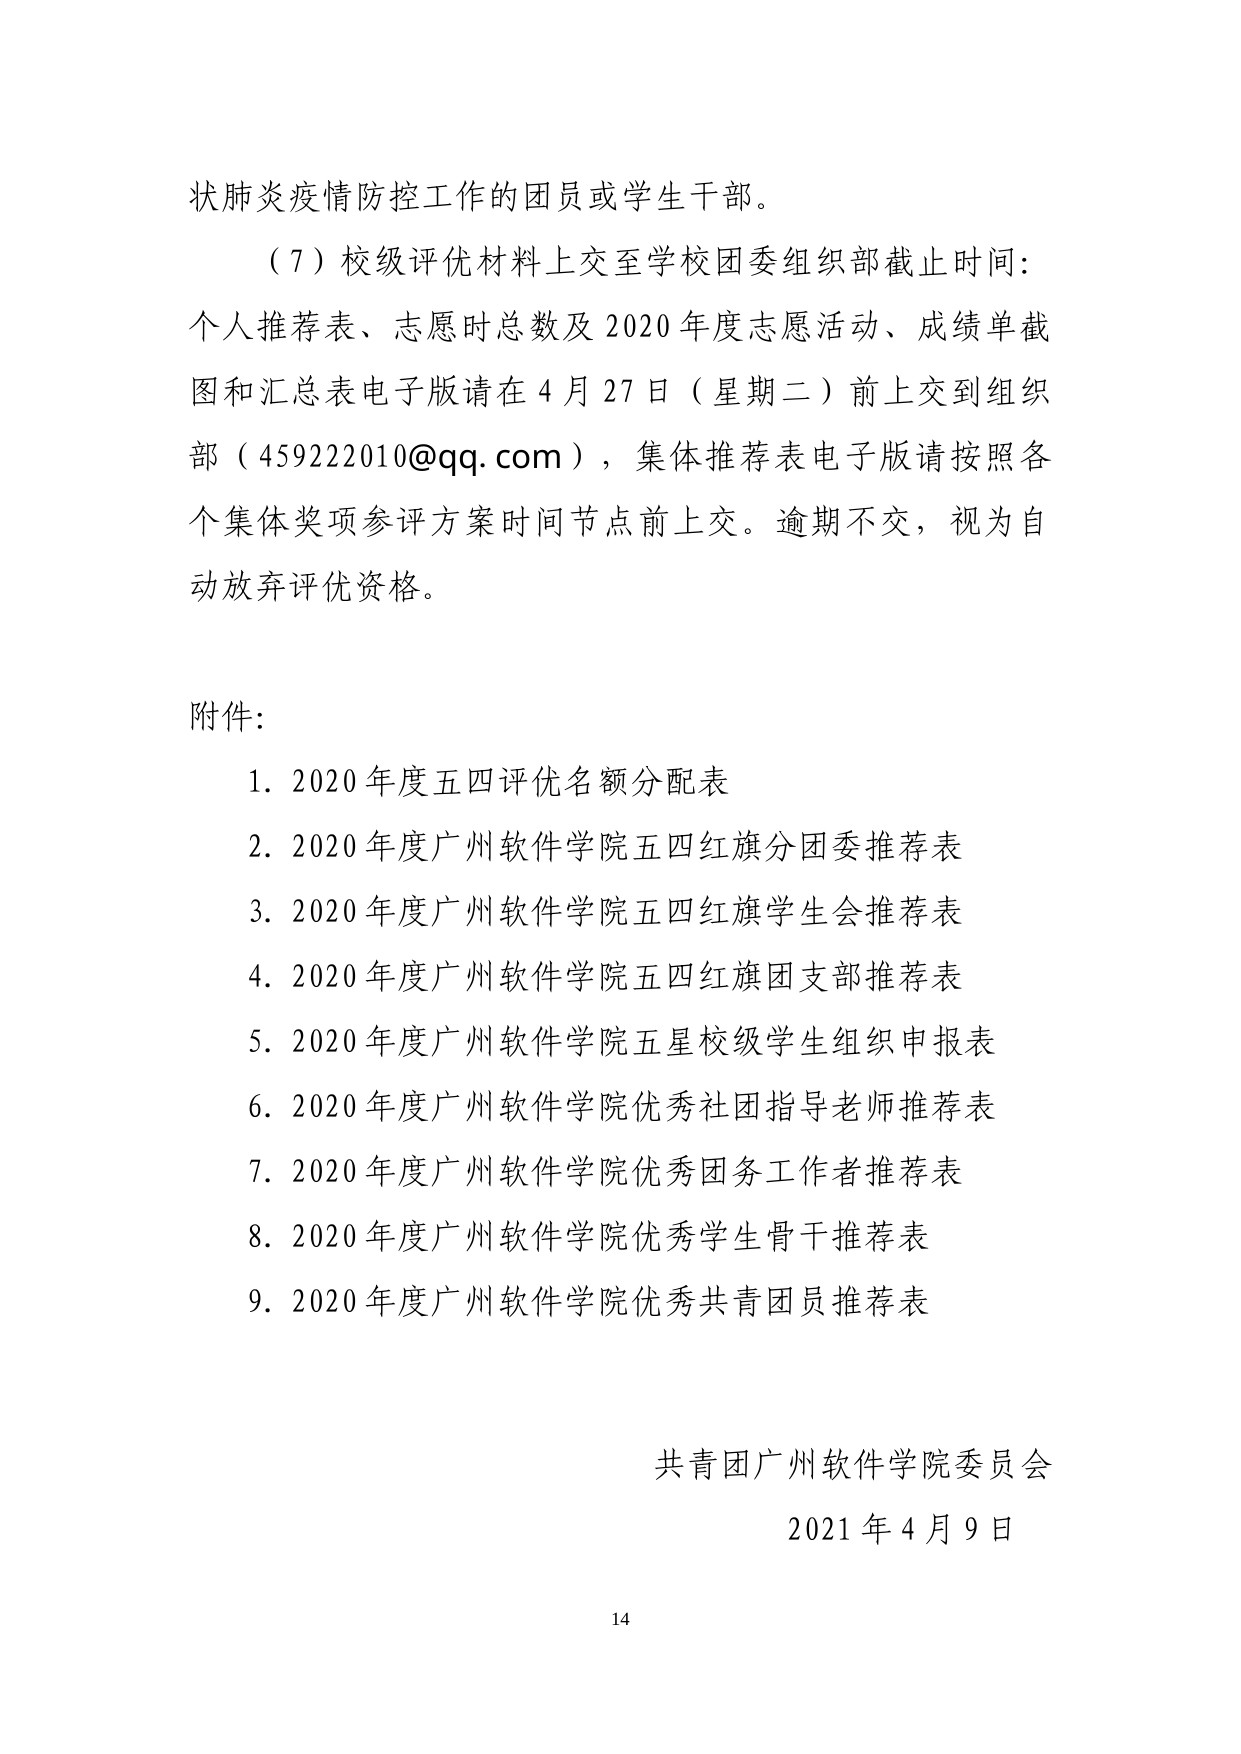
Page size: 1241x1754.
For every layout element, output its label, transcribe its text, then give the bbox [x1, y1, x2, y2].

list 2020年度广州软件学院五星校级学生组织申报表 [247, 1007, 1053, 1072]
text （7）校级评优材料上交至学校团委组织部截止时间：个人推荐表、志愿时总数及2020年度志愿活动、成绩单截图和汇总表电子版请在4月27日（星期二）前上交到组织部（459222010@qq.com），集体推荐表电子版请按照各个集体奖项参评方案时间节点前上交。逾期不交，视为自动放弃评优资格。 [187, 227, 1053, 617]
list 2020年度广州软件学院优秀社团指导老师推荐表 [247, 1072, 1053, 1137]
list 2020年度广州软件学院五四红旗分团委推荐表 [247, 812, 1053, 877]
list 2020年度广州软件学院优秀学生骨干推荐表 [247, 1202, 1053, 1267]
text 共青团广州软件学院委员会 [187, 1429, 1053, 1494]
text 附件： [187, 682, 1053, 747]
list 2020年度广州软件学院优秀团务工作者推荐表 [247, 1137, 1053, 1202]
list 2020年度广州软件学院五四红旗学生会推荐表 [247, 877, 1053, 942]
text 2021年4月9日 [187, 1494, 1019, 1559]
list 2020年度广州软件学院五四红旗团支部推荐表 [247, 942, 1053, 1007]
list 2020年度广州软件学院优秀共青团员推荐表 [247, 1267, 1053, 1332]
list 2020年度五四评优名额分配表 [247, 747, 1053, 812]
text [187, 162, 1053, 227]
